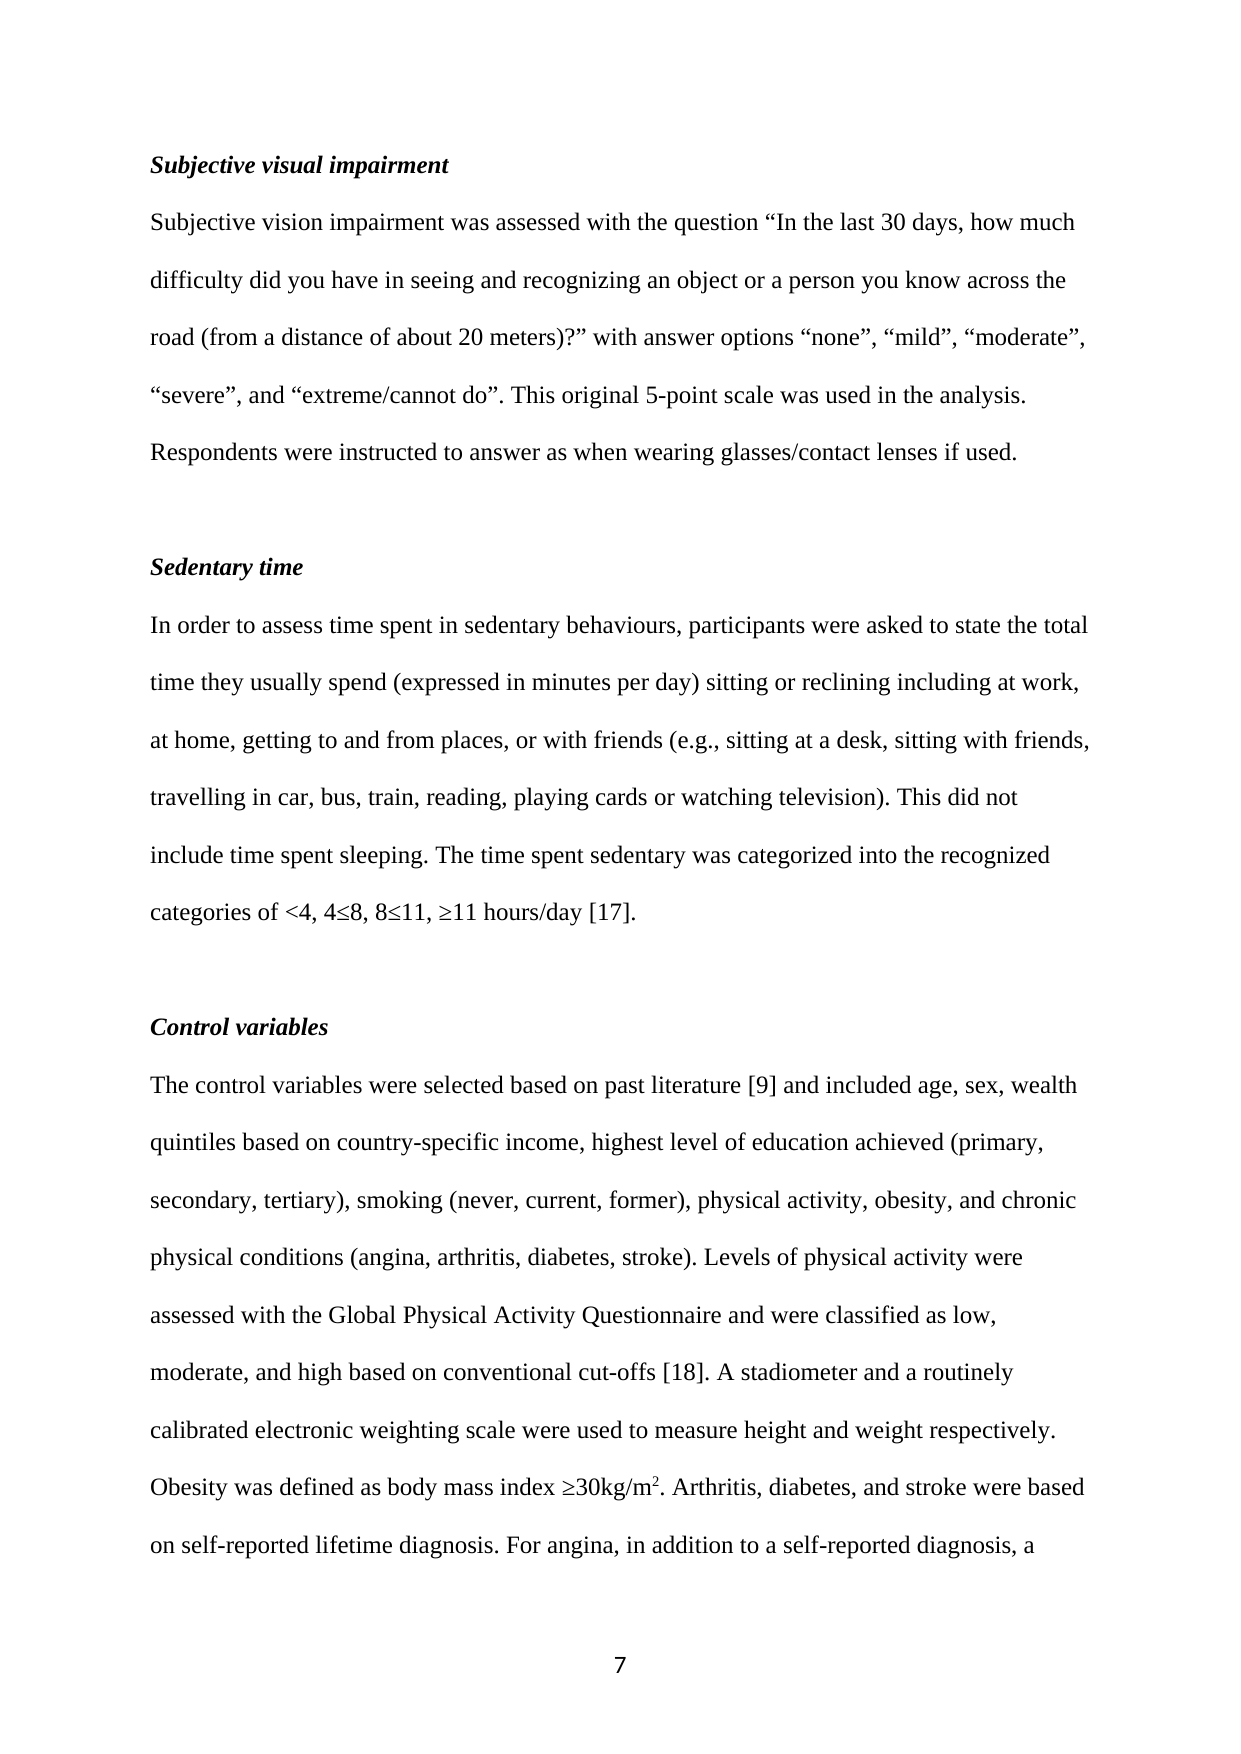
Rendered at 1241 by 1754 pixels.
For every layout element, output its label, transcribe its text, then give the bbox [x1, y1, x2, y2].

text In order to assess time spent in sedentary behaviours, participants were asked to state the total time they usually spend (expressed in minutes per day) sitting or reclining including at work, at home, getting to and from places, or with friends (e.g., sitting at a desk, sitting with friends, travelling in car, bus, train, reading, playing cards or watching television). This did not include time spent sleeping. The time spent sedentary was categorized into the recognized categories of <4, 4≤8, 8≤11, ≥11 hours/day [17]. [150, 610, 1090, 926]
subtitle Control variables [150, 1012, 1090, 1041]
subtitle Sedentary time [150, 552, 1090, 581]
subtitle Subjective visual impairment [150, 150, 1090, 179]
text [150, 1070, 1090, 1559]
text Subjective vision impairment was assessed with the question “In the last 30 days, how much difficulty did you have in seeing and recognizing an object or a person you know across the road (from a distance of about 20 meters)?” with answer options “none”, “mild”, “moderate”, “severe”, and “extreme/cannot do”. This original 5-point scale was used in the analysis. Respondents were instructed to answer as when wearing glasses/contact lenses if used. [150, 207, 1090, 466]
